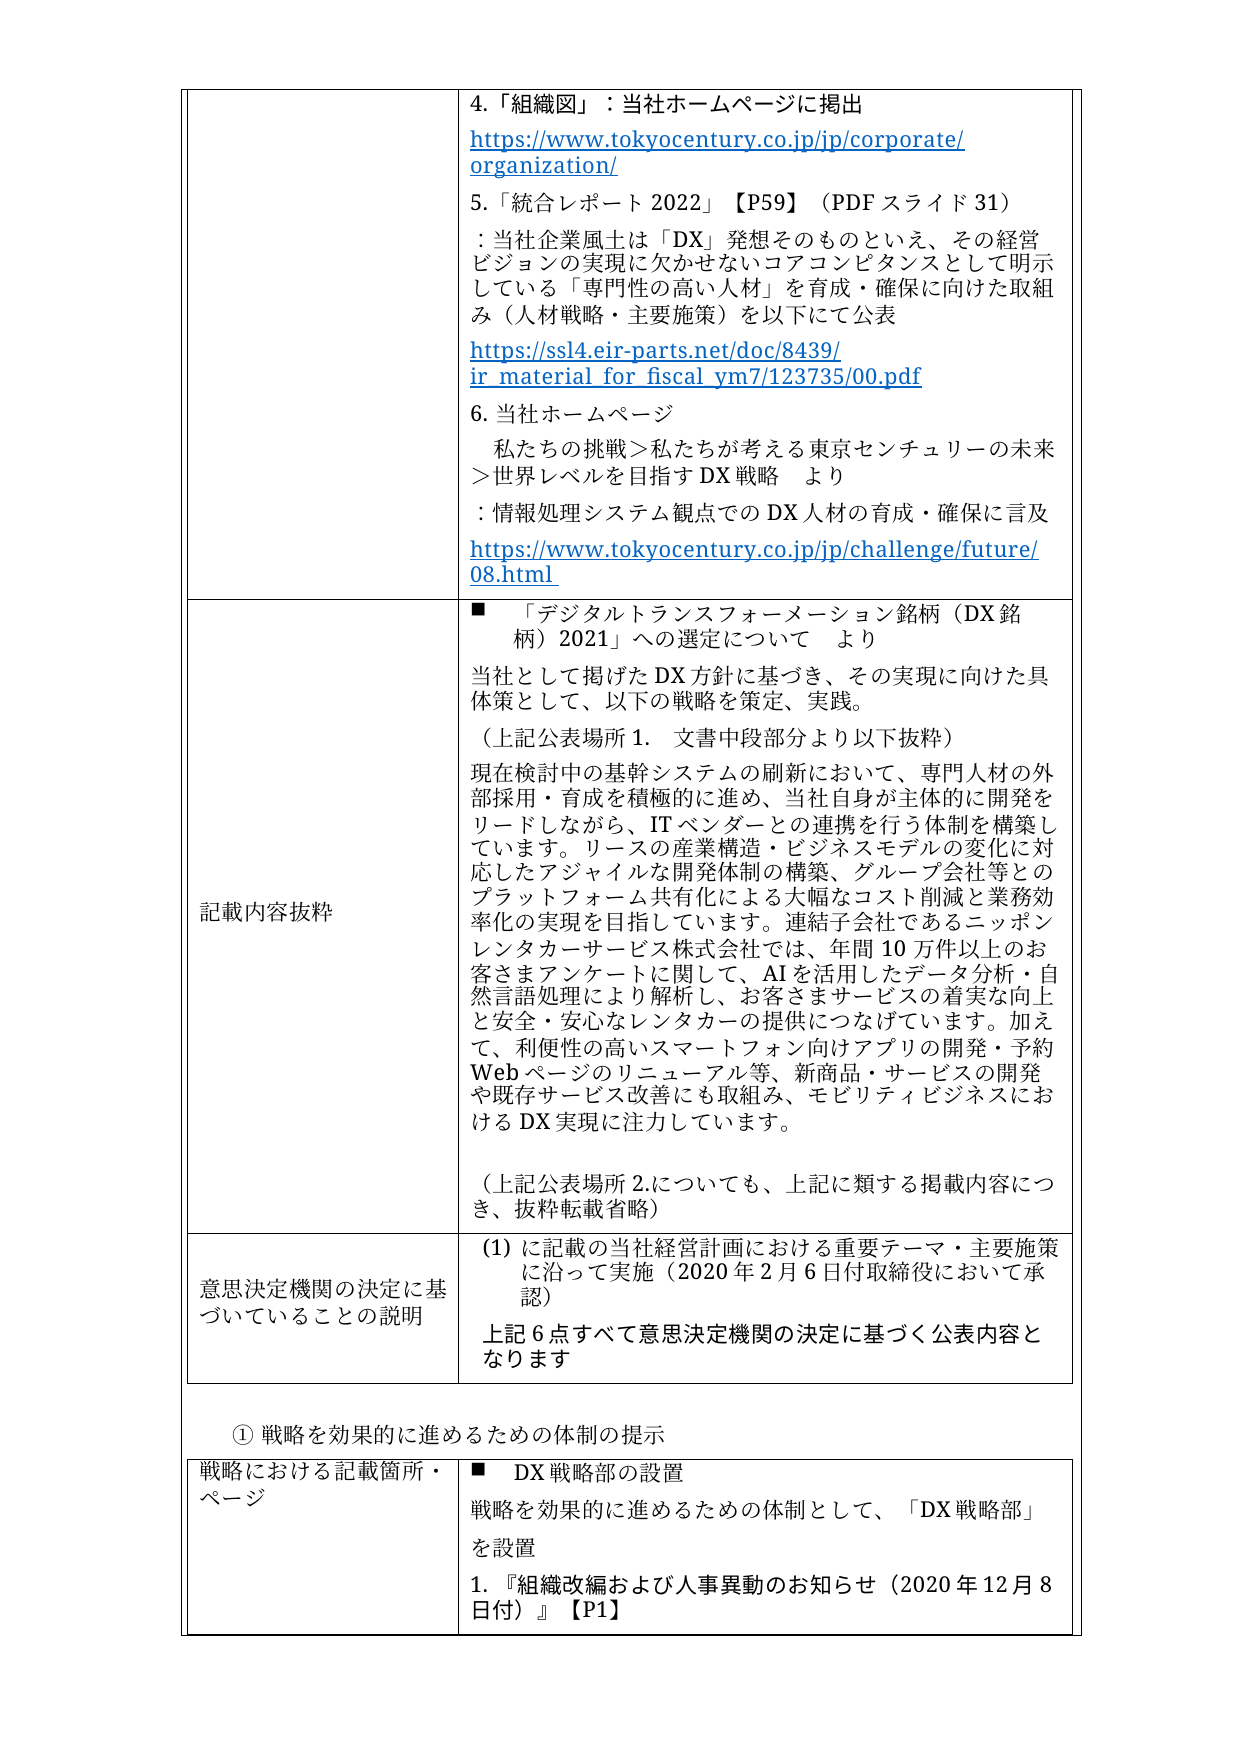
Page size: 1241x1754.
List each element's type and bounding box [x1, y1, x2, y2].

table_cell [182, 90, 1081, 1635]
